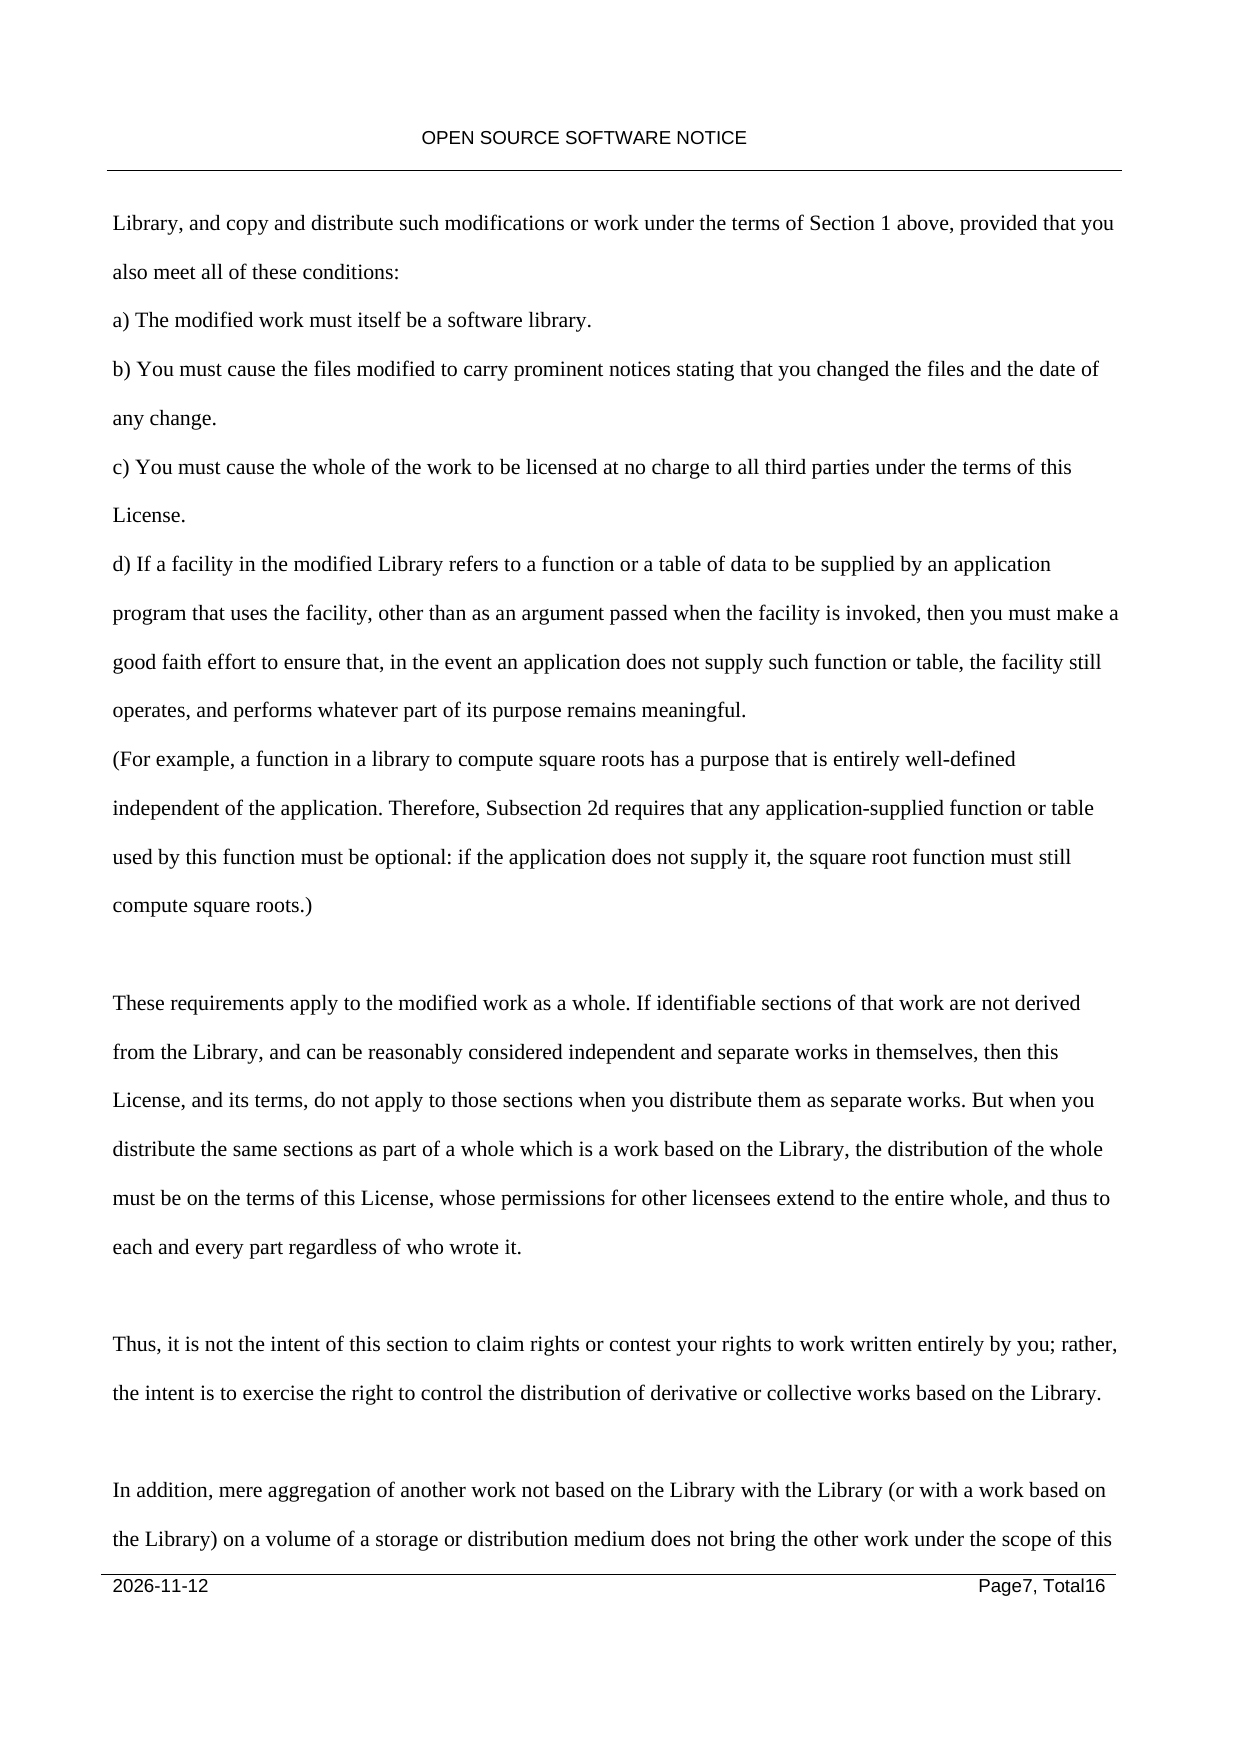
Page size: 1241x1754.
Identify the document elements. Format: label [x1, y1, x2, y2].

text [112, 206, 1128, 1555]
